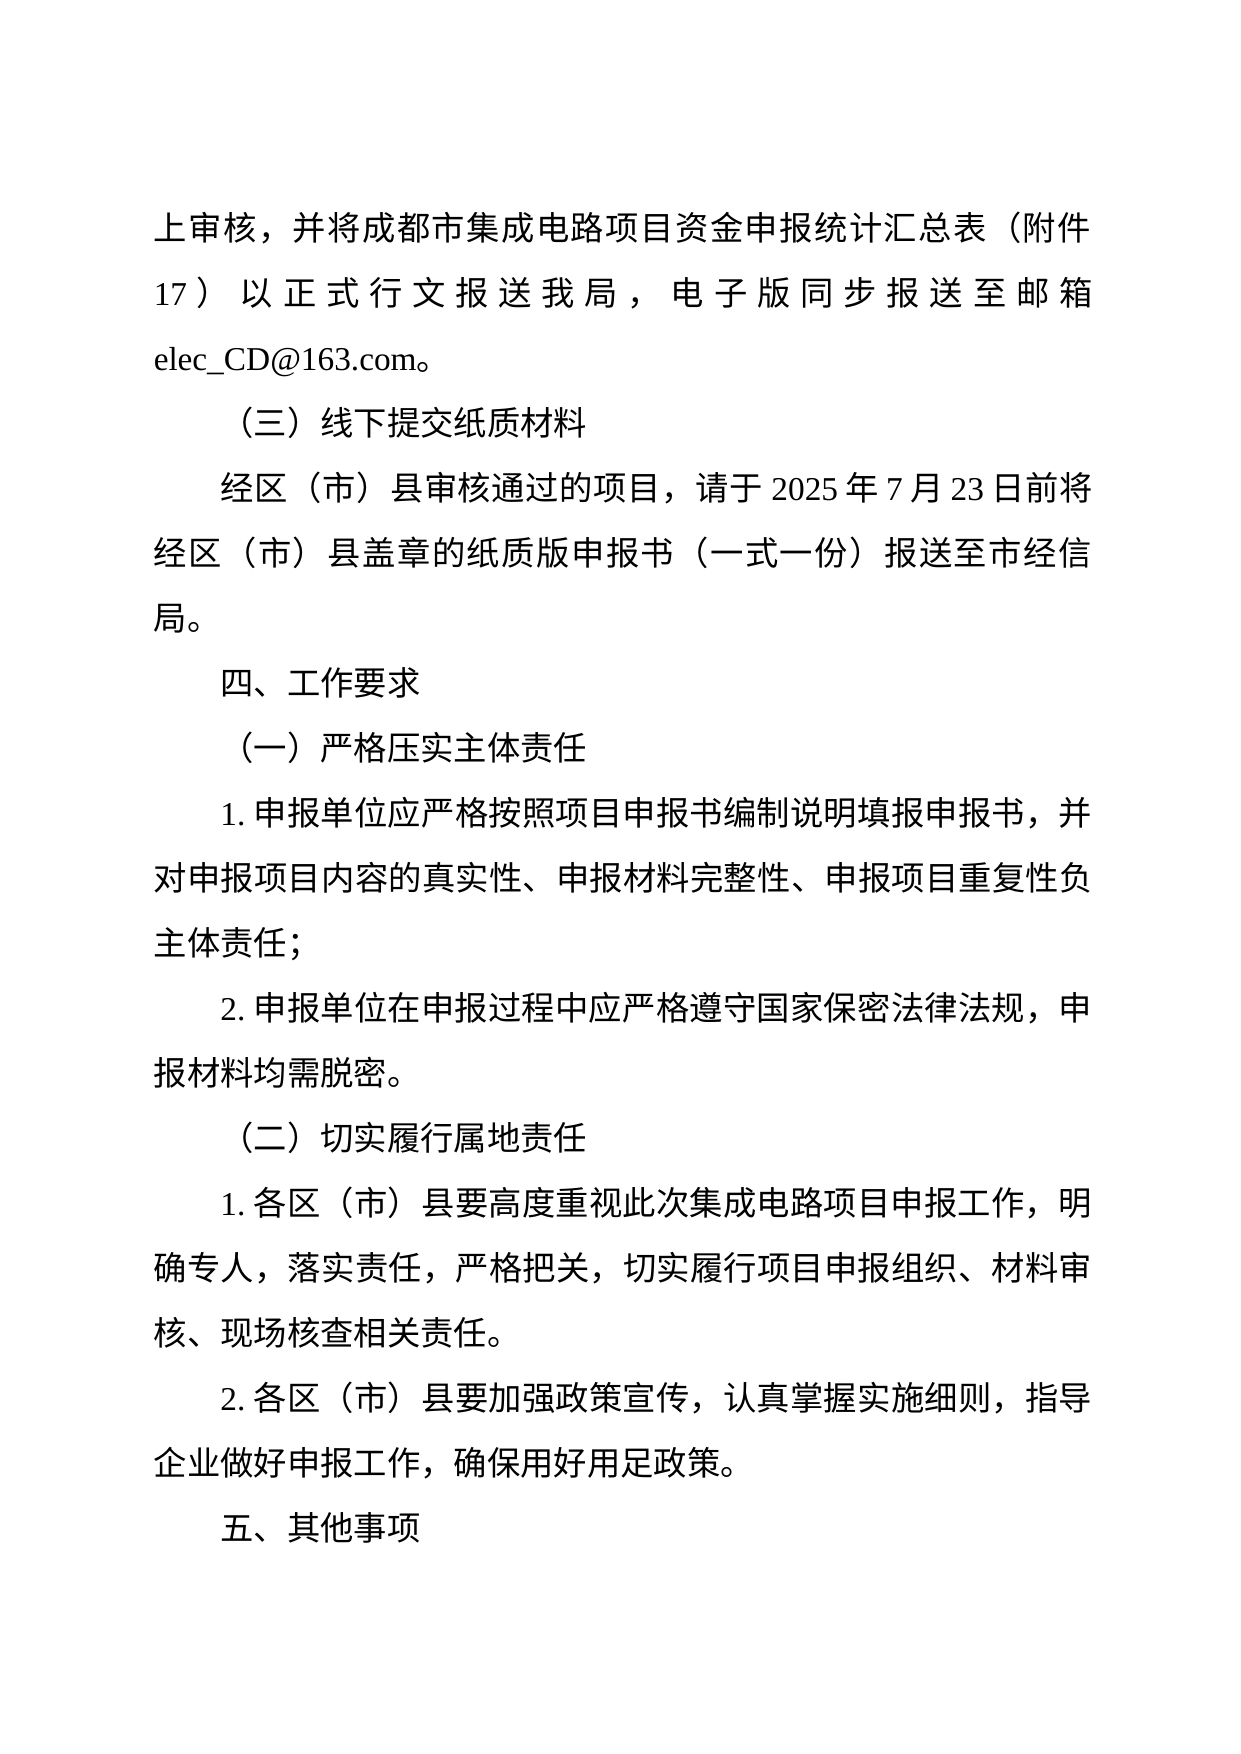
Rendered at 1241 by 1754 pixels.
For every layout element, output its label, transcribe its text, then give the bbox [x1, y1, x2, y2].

text 2. 各区（市）县要加强政策宣传，认真掌握实施细则，指导企业做好申报工作，确保用好用足政策。 [153, 1363, 1093, 1493]
text （一）严格压实主体责任 [153, 713, 1093, 778]
text （三）线下提交纸质材料 [153, 388, 1093, 453]
text （二）切实履行属地责任 [153, 1103, 1093, 1168]
text 1. 各区（市）县要高度重视此次集成电路项目申报工作，明确专人，落实责任，严格把关，切实履行项目申报组织、材料审核、现场核查相关责任。 [153, 1168, 1093, 1363]
text 2. 申报单位在申报过程中应严格遵守国家保密法律法规，申报材料均需脱密。 [153, 973, 1093, 1103]
text 经区（市）县审核通过的项目，请于2025年7月23日前将经区（市）县盖章的纸质版申报书（一式一份）报送至市经信局。 [153, 453, 1093, 648]
text 五、其他事项 [153, 1493, 1093, 1558]
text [153, 193, 1093, 388]
text 四、工作要求 [153, 648, 1093, 713]
text 1. 申报单位应严格按照项目申报书编制说明填报申报书，并对申报项目内容的真实性、申报材料完整性、申报项目重复性负主体责任； [153, 778, 1093, 973]
